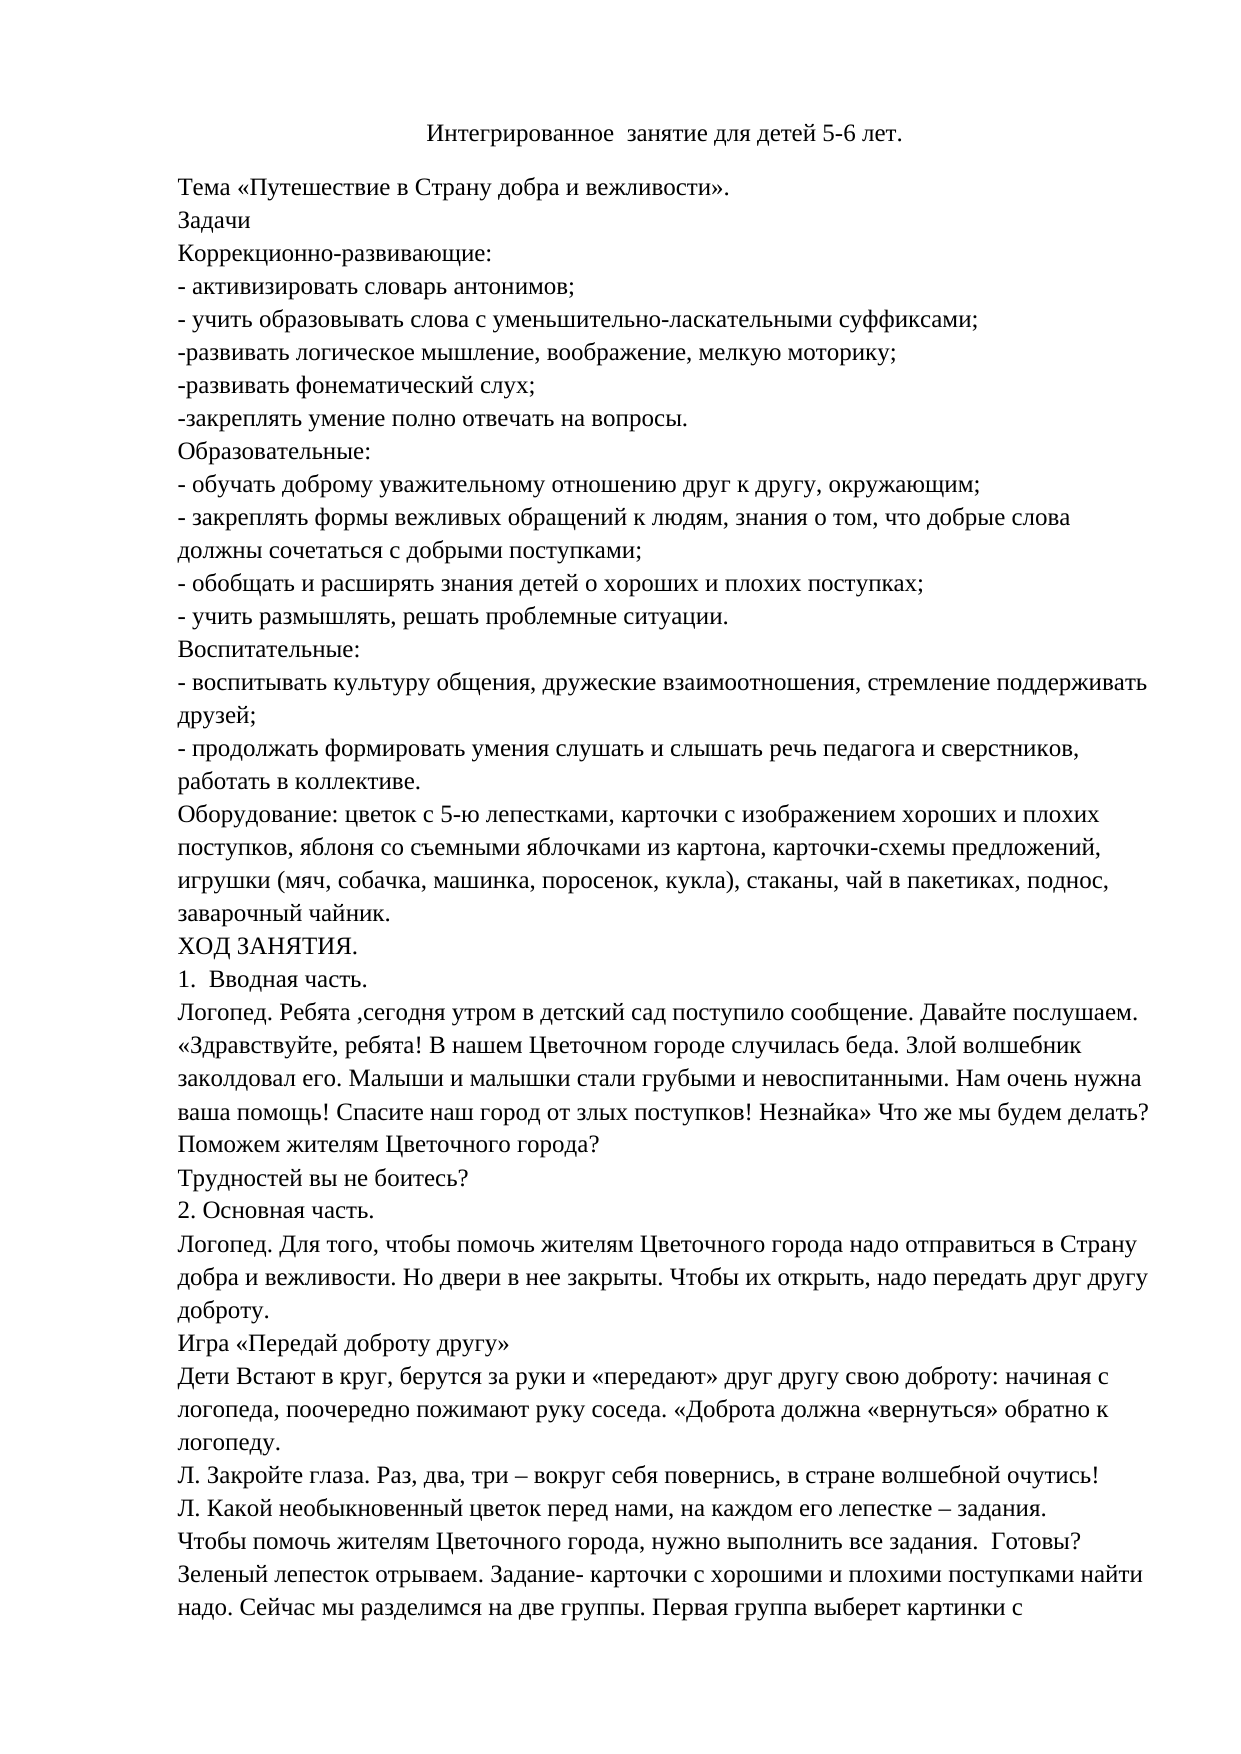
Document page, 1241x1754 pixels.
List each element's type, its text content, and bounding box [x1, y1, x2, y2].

text Интегрированное занятие для детей 5-6 лет. [177, 118, 1152, 147]
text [177, 172, 1152, 1621]
